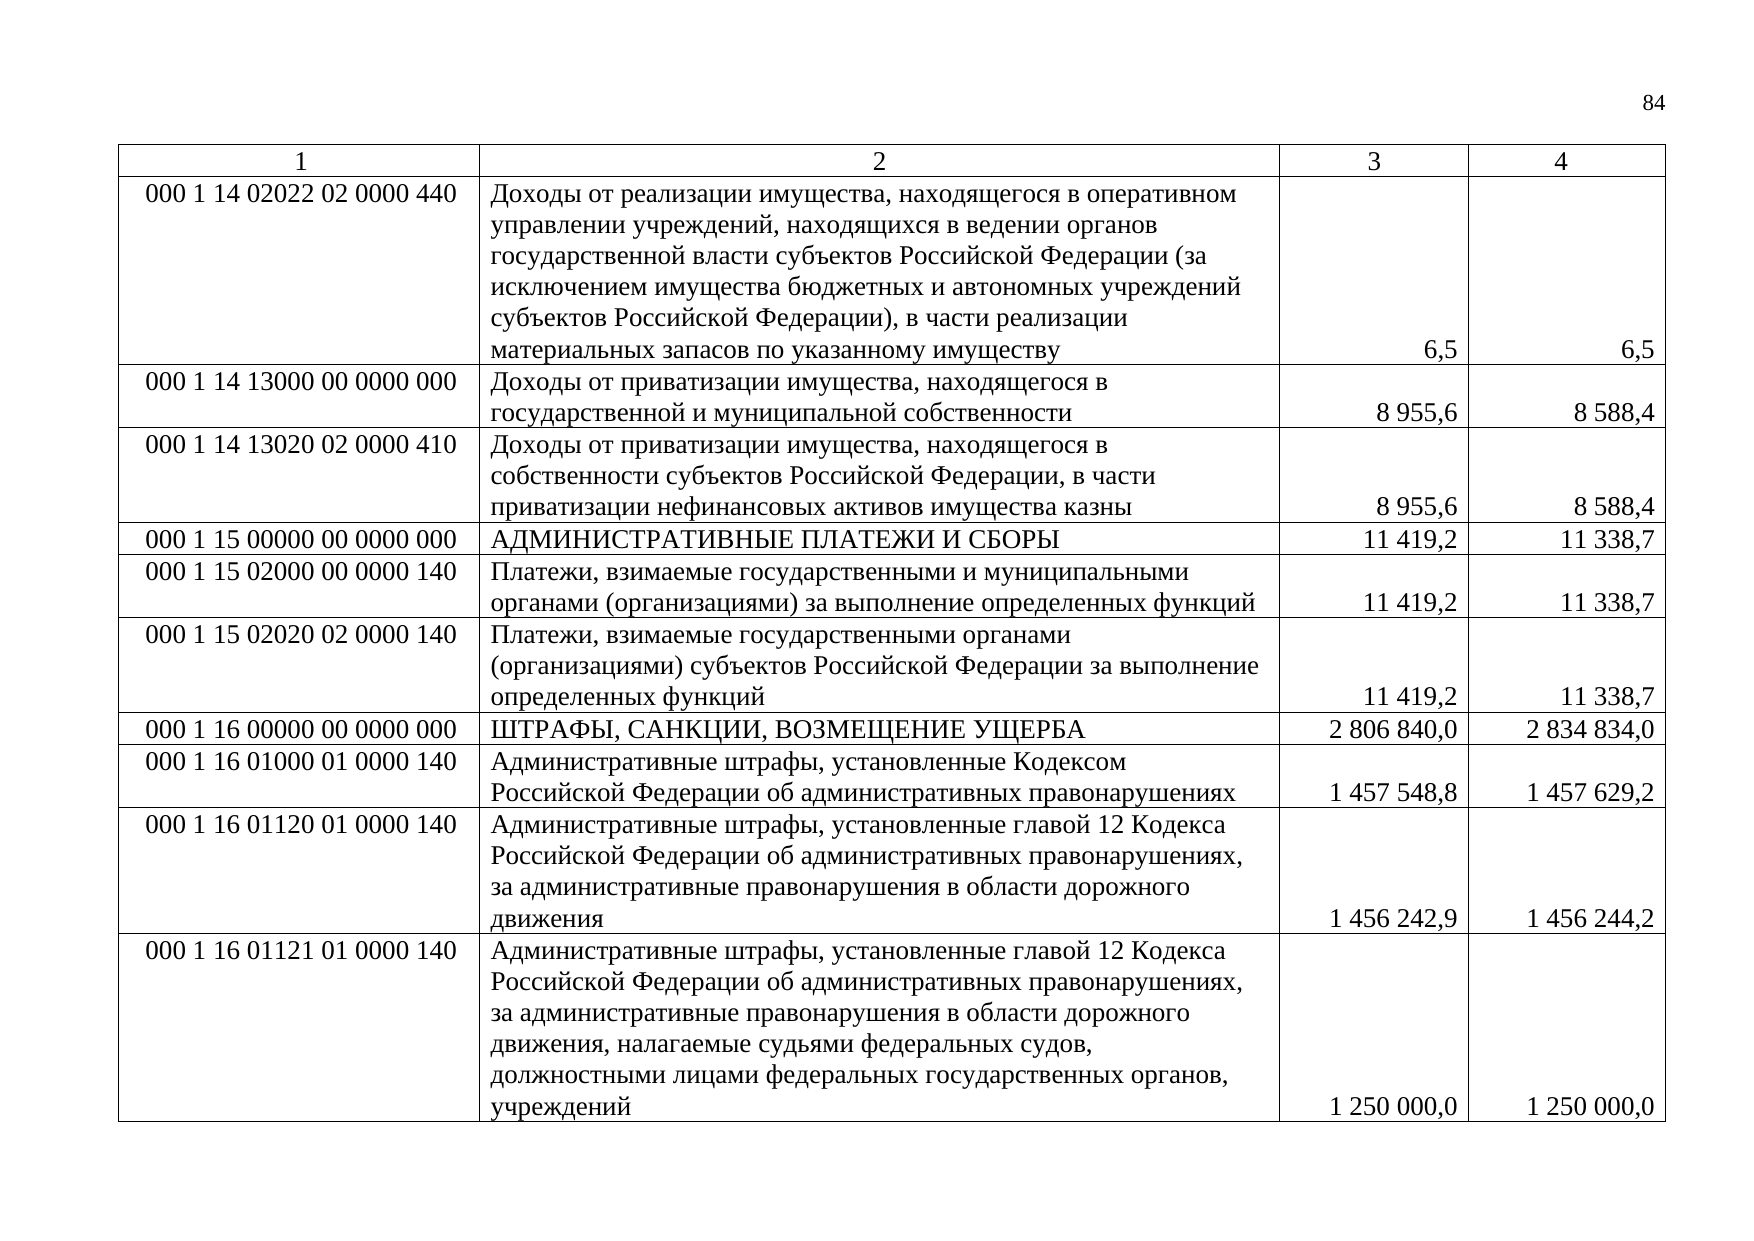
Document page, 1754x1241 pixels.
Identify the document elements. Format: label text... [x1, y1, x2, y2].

table_cell Административные штрафы, установленные главой 12 Кодекса Российской Федерации об административных правонарушениях, за административные правонарушения в области дорожного движения [480, 808, 1279, 933]
table_header 1 [119, 145, 479, 176]
table_cell 000 1 16 01120 01 0000 140 [119, 808, 479, 933]
table_header 3 [1280, 145, 1468, 176]
table_cell Платежи, взимаемые государственными органами (организациями) субъектов Российской Федерации за выполнение определенных функций [480, 618, 1279, 712]
table_cell 8 588,4 [1469, 428, 1665, 522]
table_cell 000 1 15 00000 00 0000 000 [119, 523, 479, 554]
table_header 2 [480, 145, 1279, 176]
table_cell 000 1 16 01121 01 0000 140 [119, 934, 479, 1121]
table_cell 11 338,7 [1469, 555, 1665, 617]
table_cell АДМИНИСТРАТИВНЫЕ ПЛАТЕЖИ И СБОРЫ [480, 523, 1279, 554]
table_cell 11 419,2 [1280, 555, 1468, 617]
table_cell 11 338,7 [1469, 523, 1665, 554]
table_cell 11 419,2 [1280, 618, 1468, 712]
table_cell 8 955,6 [1280, 365, 1468, 427]
table_cell 1 456 244,2 [1469, 808, 1665, 933]
table_cell 000 1 14 13020 02 0000 410 [119, 428, 479, 522]
table_cell 8 588,4 [1469, 365, 1665, 427]
table_cell Административные штрафы, установленные главой 12 Кодекса Российской Федерации об административных правонарушениях, за административные правонарушения в области дорожного движения, налагаемые судьями федеральных судов, должностными лицами федеральных государственных органов, учреждений [480, 934, 1279, 1121]
table_cell 000 1 16 01000 01 0000 140 [119, 745, 479, 807]
table_cell 11 419,2 [1280, 523, 1468, 554]
table_cell Доходы от приватизации имущества, находящегося в государственной и муниципальной собственности [480, 365, 1279, 427]
table_cell 000 1 16 00000 00 0000 000 [119, 713, 479, 744]
table_cell 1 456 242,9 [1280, 808, 1468, 933]
table_cell 1 457 548,8 [1280, 745, 1468, 807]
table_cell 2 806 840,0 [1280, 713, 1468, 744]
table_cell 000 1 15 02020 02 0000 140 [119, 618, 479, 712]
table_cell Доходы от приватизации имущества, находящегося в собственности субъектов Российской Федерации, в части приватизации нефинансовых активов имущества казны [480, 428, 1279, 522]
table_cell Административные штрафы, установленные Кодексом Российской Федерации об административных правонарушениях [480, 745, 1279, 807]
table_cell 1 250 000,0 [1280, 934, 1468, 1121]
table_cell 8 955,6 [1280, 428, 1468, 522]
table_cell 6,5 [1469, 177, 1665, 364]
table_cell Платежи, взимаемые государственными и муниципальными органами (организациями) за выполнение определенных функций [480, 555, 1279, 617]
table_cell 11 338,7 [1469, 618, 1665, 712]
table_cell ШТРАФЫ, САНКЦИИ, ВОЗМЕЩЕНИЕ УЩЕРБА [480, 713, 1279, 744]
table_header 4 [1469, 145, 1665, 176]
table_cell 000 1 14 13000 00 0000 000 [119, 365, 479, 427]
table_cell 000 1 15 02000 00 0000 140 [119, 555, 479, 617]
table_cell Доходы от реализации имущества, находящегося в оперативном управлении учреждений, находящихся в ведении органов государственной власти субъектов Российской Федерации (за исключением имущества бюджетных и автономных учреждений субъектов Российской Федерации), в части реализации материальных запасов по указанному имуществу [480, 177, 1279, 364]
table_cell 000 1 14 02022 02 0000 440 [119, 177, 479, 364]
table_cell 6,5 [1280, 177, 1468, 364]
table_cell 2 834 834,0 [1469, 713, 1665, 744]
table_cell 1 250 000,0 [1469, 934, 1665, 1121]
table_cell 1 457 629,2 [1469, 745, 1665, 807]
